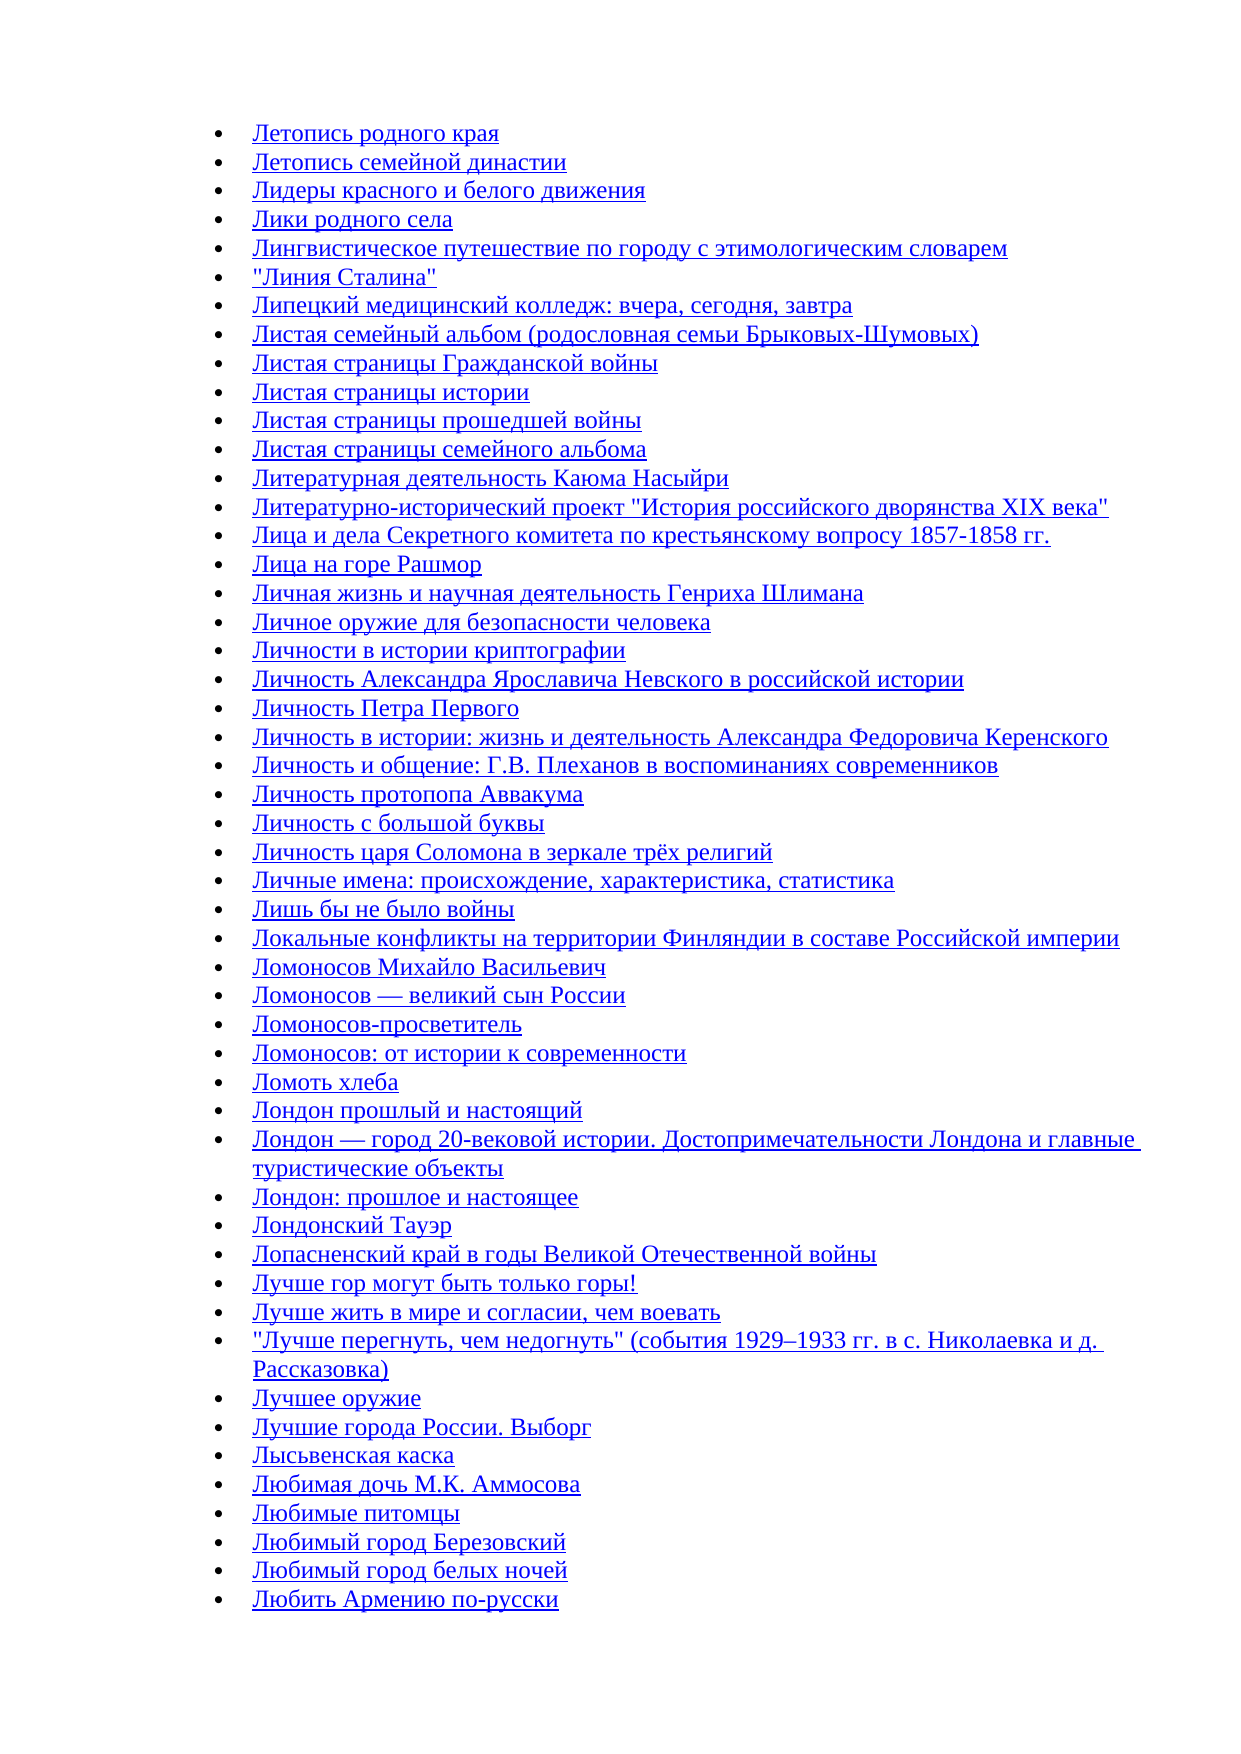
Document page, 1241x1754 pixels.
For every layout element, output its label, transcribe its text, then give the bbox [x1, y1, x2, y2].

list Лица и дела Секретного комитета по крестьянскому вопросу 1857-1858 гг. [215, 521, 1152, 549]
list Ломоносов Михайло Васильевич [215, 952, 1152, 981]
list Личность с большой буквы [215, 808, 1152, 837]
list Лучшее оружие [215, 1383, 1152, 1412]
list Личность и общение: Г.В. Плеханов в воспоминаниях современников [215, 751, 1152, 779]
list Листая страницы прошедшей войны [215, 406, 1152, 434]
list Личности в истории криптографии [215, 636, 1152, 664]
list Личность Александра Ярославича Невского в российской истории [215, 664, 1152, 693]
list Литературно-исторический проект "История российского дворянства XIX века" [215, 492, 1152, 521]
list Липецкий медицинский колледж: вчера, сегодня, завтра [215, 291, 1152, 319]
list Личность в истории: жизнь и деятельность Александра Федоровича Керенского [215, 722, 1152, 751]
list Лингвистическое путешествие по городу с этимологическим словарем [215, 233, 1152, 262]
list Листая семейный альбом (родословная семьи Брыковых-Шумовых) [215, 319, 1152, 348]
list Лучше гор могут быть только горы! [215, 1268, 1152, 1297]
list Личная жизнь и научная деятельность Генриха Шлимана [215, 578, 1152, 607]
list Лица на горе Рашмор [215, 549, 1152, 578]
list Листая страницы семейного альбома [215, 434, 1152, 463]
list Любимый город Березовский [215, 1527, 1152, 1556]
list Лики родного села [215, 204, 1152, 233]
list Личность протопопа Аввакума [215, 779, 1152, 808]
list Личные имена: происхождение, характеристика, статистика [215, 866, 1152, 894]
list Лишь бы не было войны [215, 894, 1152, 923]
list Лондонский Тауэр [215, 1211, 1152, 1239]
list Личное оружие для безопасности человека [215, 607, 1152, 636]
list Любимый город белых ночей [215, 1556, 1152, 1584]
list Листая страницы Гражданской войны [215, 348, 1152, 377]
list Листая страницы истории [215, 377, 1152, 406]
list "Лучше перегнуть, чем недогнуть" (события 1929–1933 гг. в с. Николаевка и д. Рассказовка) [215, 1326, 1152, 1383]
list Личность Петра Первого [215, 693, 1152, 722]
list Ломоносов-просветитель [215, 1009, 1152, 1038]
list Лондон прошлый и настоящий [215, 1096, 1152, 1124]
list Ломоть хлеба [215, 1067, 1152, 1096]
list Летопись родного края [215, 118, 1152, 147]
list Личность царя Соломона в зеркале трёх религий [215, 837, 1152, 866]
list Локальные конфликты на территории Финляндии в составе Российской империи [215, 923, 1152, 952]
list Любить Армению по-русски [215, 1584, 1152, 1613]
list Летопись семейной династии [215, 147, 1152, 176]
list Лучшие города России. Выборг [215, 1412, 1152, 1441]
list Лопасненский край в годы Великой Отечественной войны [215, 1239, 1152, 1268]
list Лучше жить в мире и согласии, чем воевать [215, 1297, 1152, 1326]
list Любимая дочь М.К. Аммосова [215, 1469, 1152, 1498]
list Ломоносов: от истории к современности [215, 1038, 1152, 1067]
list Лидеры красного и белого движения [215, 176, 1152, 204]
list "Линия Сталина" [215, 262, 1152, 291]
list Ломоносов — великий сын России [215, 981, 1152, 1009]
list Лысьвенская каска [215, 1441, 1152, 1469]
list Литературная деятельность Каюма Насыйри [215, 463, 1152, 492]
list Лондон — город 20-вековой истории. Достопримечательности Лондона и главные туристические объекты [215, 1124, 1152, 1182]
list Лондон: прошлое и настоящее [215, 1182, 1152, 1211]
list Любимые питомцы [215, 1498, 1152, 1527]
